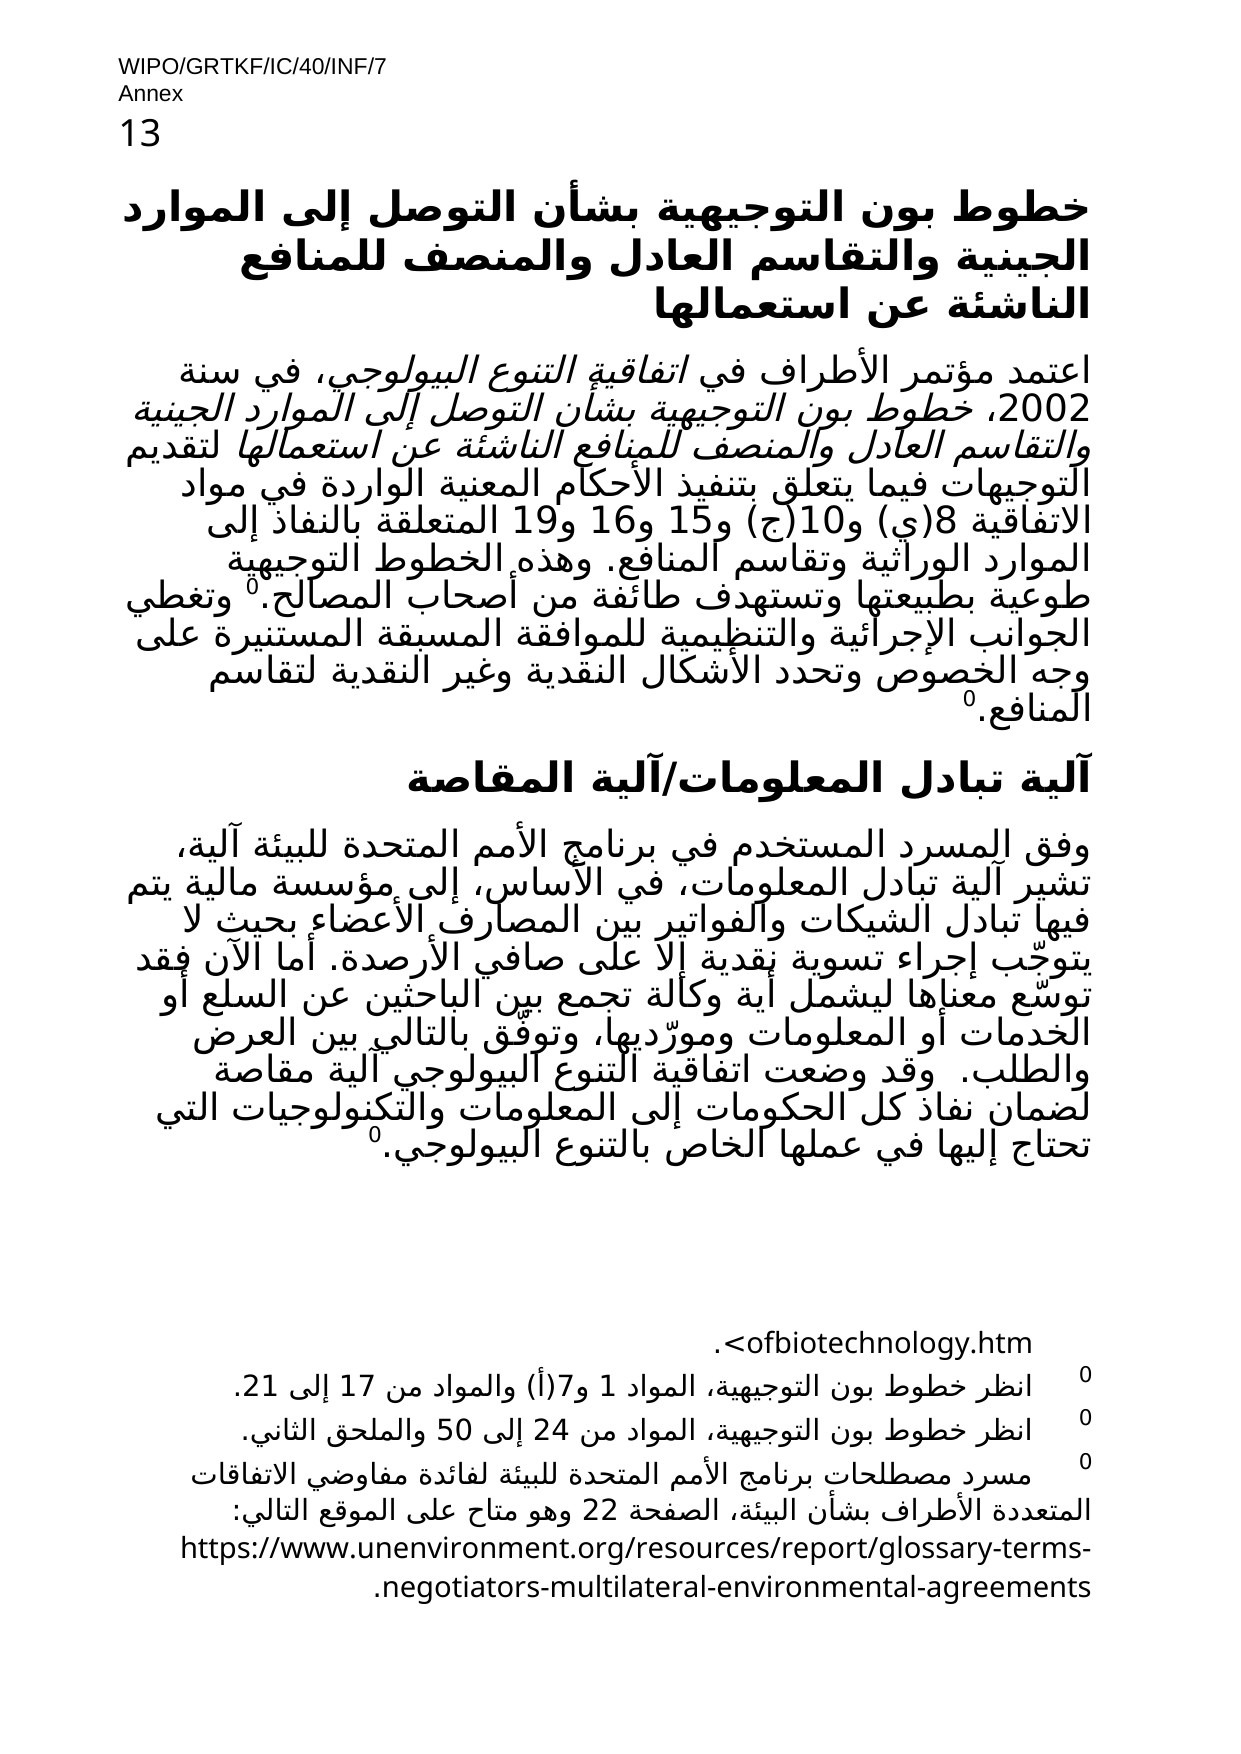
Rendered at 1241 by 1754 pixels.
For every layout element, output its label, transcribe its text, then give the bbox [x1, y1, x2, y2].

subtitle خطوط بون التوجيهية بشأن التوصل إلى الموارد الجينية والتقاسم العادل والمنصف للمنافع الناشئة عن استعمالها [118, 183, 1092, 329]
subtitle آلية تبادل المعلومات/آلية المقاصة [118, 754, 1092, 802]
text اعتمد مؤتمر الأطراف في اتفاقية التنوع البيولوجي، في سنة 2002، خطوط بون التوجيهية بشأن التوصل إلى الموارد الجينية والتقاسم العادل والمنصف للمنافع الناشئة عن استعمالها لتقديم التوجيهات فيما يتعلق بتنفيذ الأحكام المعنية الواردة في مواد الاتفاقية 8(ي) و10(ج) و15 و16 و19 المتعلقة بالنفاذ إلى الموارد الوراثية وتقاسم المنافع. وهذه الخطوط التوجيهية طوعية بطبيعتها وتستهدف طائفة من أصحاب المصالح. وتغطي الجوانب الإجرائية والتنظيمية للموافقة المسبقة المستنيرة على وجه الخصوص وتحدد الأشكال النقدية وغير النقدية لتقاسم المنافع. [118, 354, 1092, 729]
text وفق المسرد المستخدم في برنامج الأمم المتحدة للبيئة آلية، تشير آلية تبادل المعلومات، في الأساس، إلى مؤسسة مالية يتم فيها تبادل الشيكات والفواتير بين المصارف الأعضاء بحيث لا يتوجّب إجراء تسوية نقدية إلا على صافي الأرصدة. أما الآن فقد توسّع معناها ليشمل أية وكالة تجمع بين الباحثين عن السلع أو الخدمات أو المعلومات ومورّديها، وتوفّق بالتالي بين العرض والطلب. وقد وضعت اتفاقية التنوع البيولوجي آلية مقاصة لضمان نفاذ كل الحكومات إلى المعلومات والتكنولوجيات التي تحتاج إليها في عملها الخاص بالتنوع البيولوجي. [118, 827, 1092, 1165]
